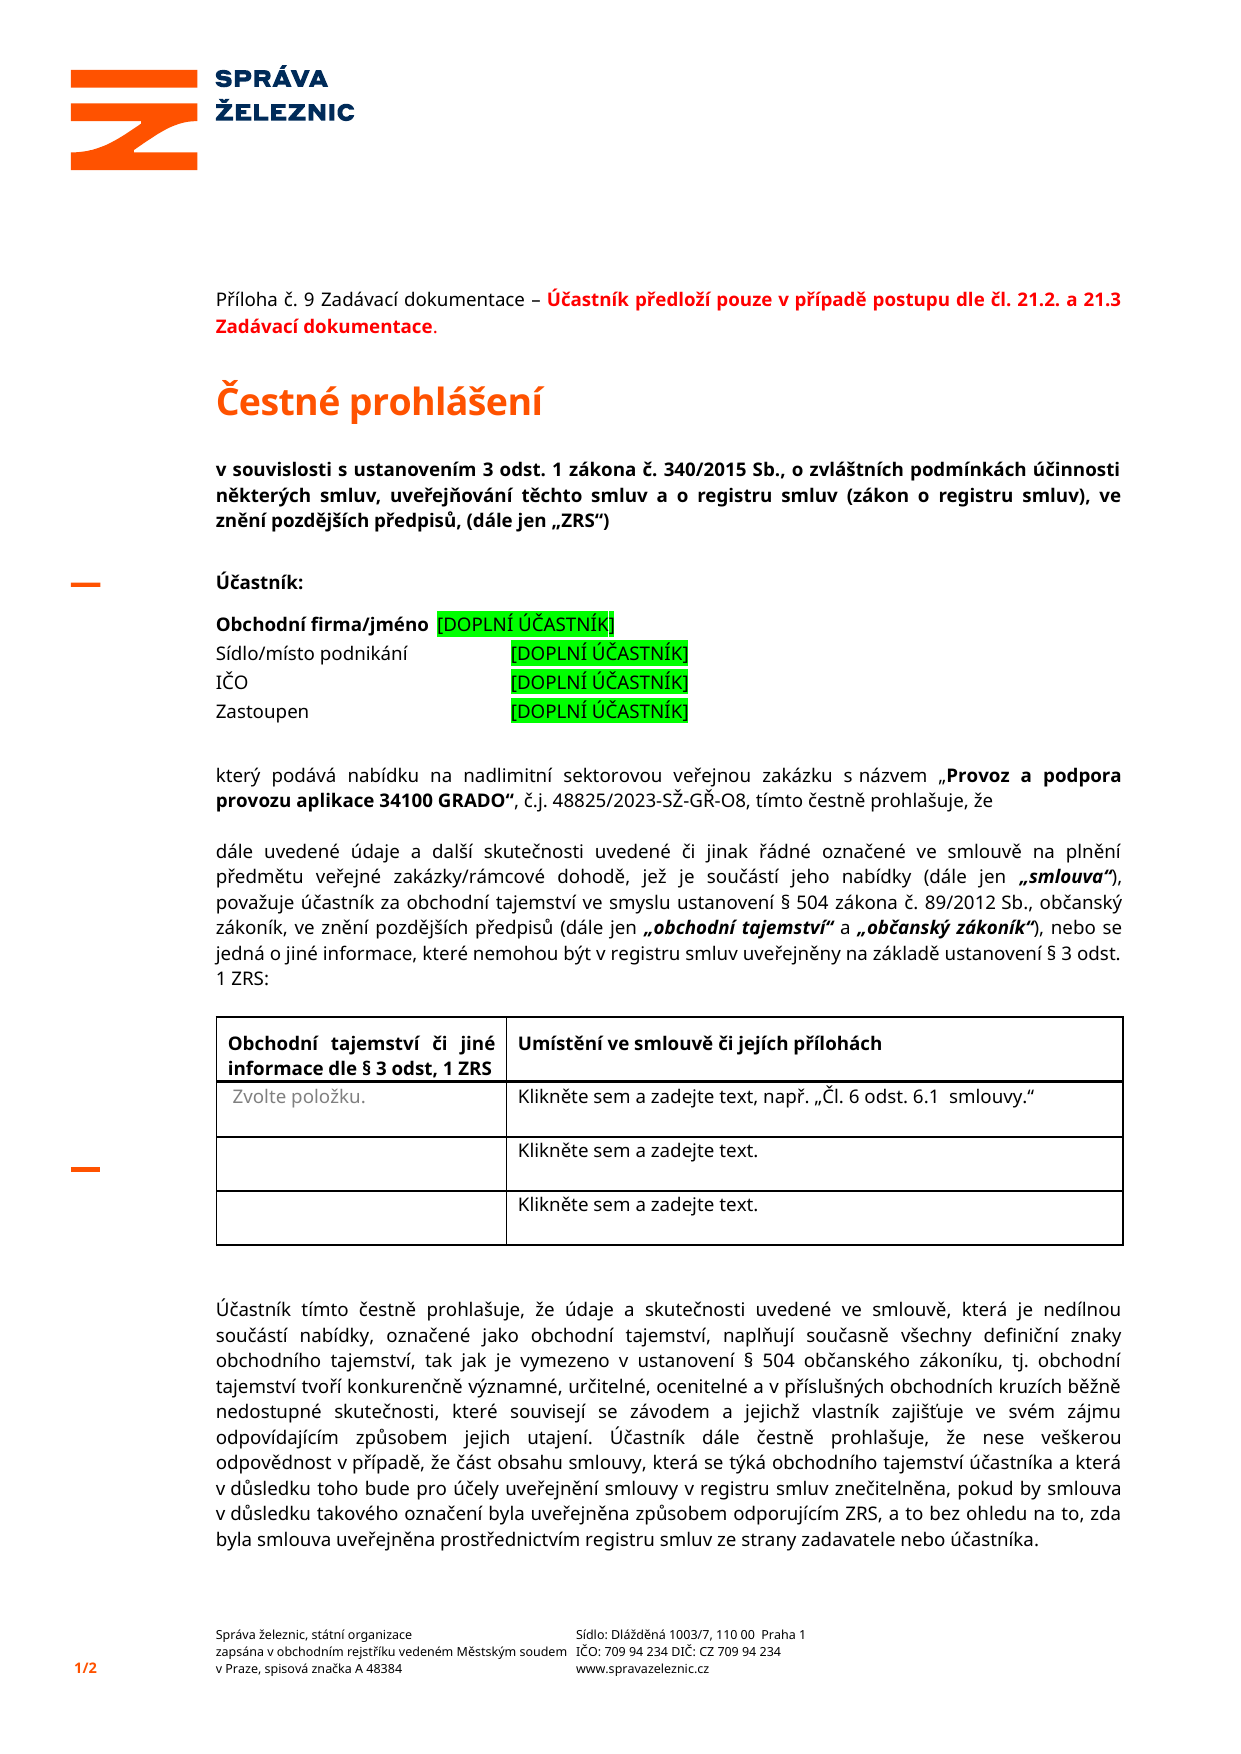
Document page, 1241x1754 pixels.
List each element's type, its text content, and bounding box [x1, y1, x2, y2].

text Účastník tímto čestně prohlašuje, že údaje a skutečnosti uvedené ve smlouvě, která je nedílnou součástí nabídky, označené jako obchodní tajemství, naplňují současně všechny definiční znaky obchodního tajemství, tak jak je vymezeno v ustanovení § 504 občanského zákoníku, tj. obchodní tajemství tvoří konkurenčně významné, určitelné, ocenitelné a v příslušných obchodních kruzích běžně nedostupné skutečnosti, které souvisejí se závodem a jejichž vlastník zajišťuje ve svém zájmu odpovídajícím způsobem jejich utajení. Účastník dále čestně prohlašuje, že nese veškerou odpovědnost v případě, že část obsahu smlouvy, která se týká obchodního tajemství účastníka a která v důsledku toho bude pro účely uveřejnění smlouvy v registru smluv znečitelněna, pokud by smlouva v důsledku takového označení byla uveřejněna způsobem odporujícím ZRS, a to bez ohledu na to, zda byla smlouva uveřejněna prostřednictvím registru smluv ze strany zadavatele nebo účastníka. [216, 1296, 1122, 1552]
table_cell [217, 1192, 506, 1244]
text který podává nabídku na nadlimitní sektorovou veřejnou zakázku s názvem „Provoz a podpora provozu aplikace 34100 GRADO“, č.j. 48825/2023-SŽ-GŘ-O8, tímto čestně prohlašuje, že [216, 762, 1122, 813]
text dále uvedené údaje a další skutečnosti uvedené či jinak řádné označené ve smlouvě na plnění předmětu veřejné zakázky/rámcové dohodě, jež je součástí jeho nabídky (dále jen „smlouva“), považuje účastník za obchodní tajemství ve smyslu ustanovení § 504 zákona č. 89/2012 Sb., občanský zákoník, ve znění pozdějších předpisů (dále jen „obchodní tajemství“ a „občanský zákoník“), nebo se jedná o jiné informace, které nemohou být v registru smluv uveřejněny na základě ustanovení § 3 odst. 1 ZRS: [216, 838, 1122, 991]
table_cell [217, 1083, 506, 1136]
text Účastník: [216, 565, 1122, 596]
table_header Obchodní tajemství či jiné informace dle § 3 odst, 1 ZRS [217, 1018, 506, 1080]
subtitle Čestné prohlášení [216, 375, 1122, 426]
text Sídlo/místo podnikání [DOPLNÍ ÚČASTNÍK] [216, 637, 1122, 666]
text IČO [DOPLNÍ ÚČASTNÍK] [216, 666, 1122, 695]
text Příloha č. 9 Zadávací dokumentace – Účastník předloží pouze v případě postupu dle čl. 21.2. a 21.3 Zadávací dokumentace. [216, 286, 1122, 339]
text v souvislosti s ustanovením 3 odst. 1 zákona č. 340/2015 Sb., o zvláštních podmínkách účinnosti některých smluv, uveřejňování těchto smluv a o registru smluv (zákon o registru smluv), ve znění pozdějších předpisů, (dále jen „ZRS“) [216, 456, 1122, 533]
text Zastoupen [DOPLNÍ ÚČASTNÍK] [216, 695, 1122, 724]
table_header Umístění ve smlouvě či jejích přílohách [507, 1018, 1122, 1080]
table_cell [217, 1138, 506, 1190]
text Obchodní firma/jméno [DOPLNÍ ÚČASTNÍK] [216, 608, 1122, 637]
